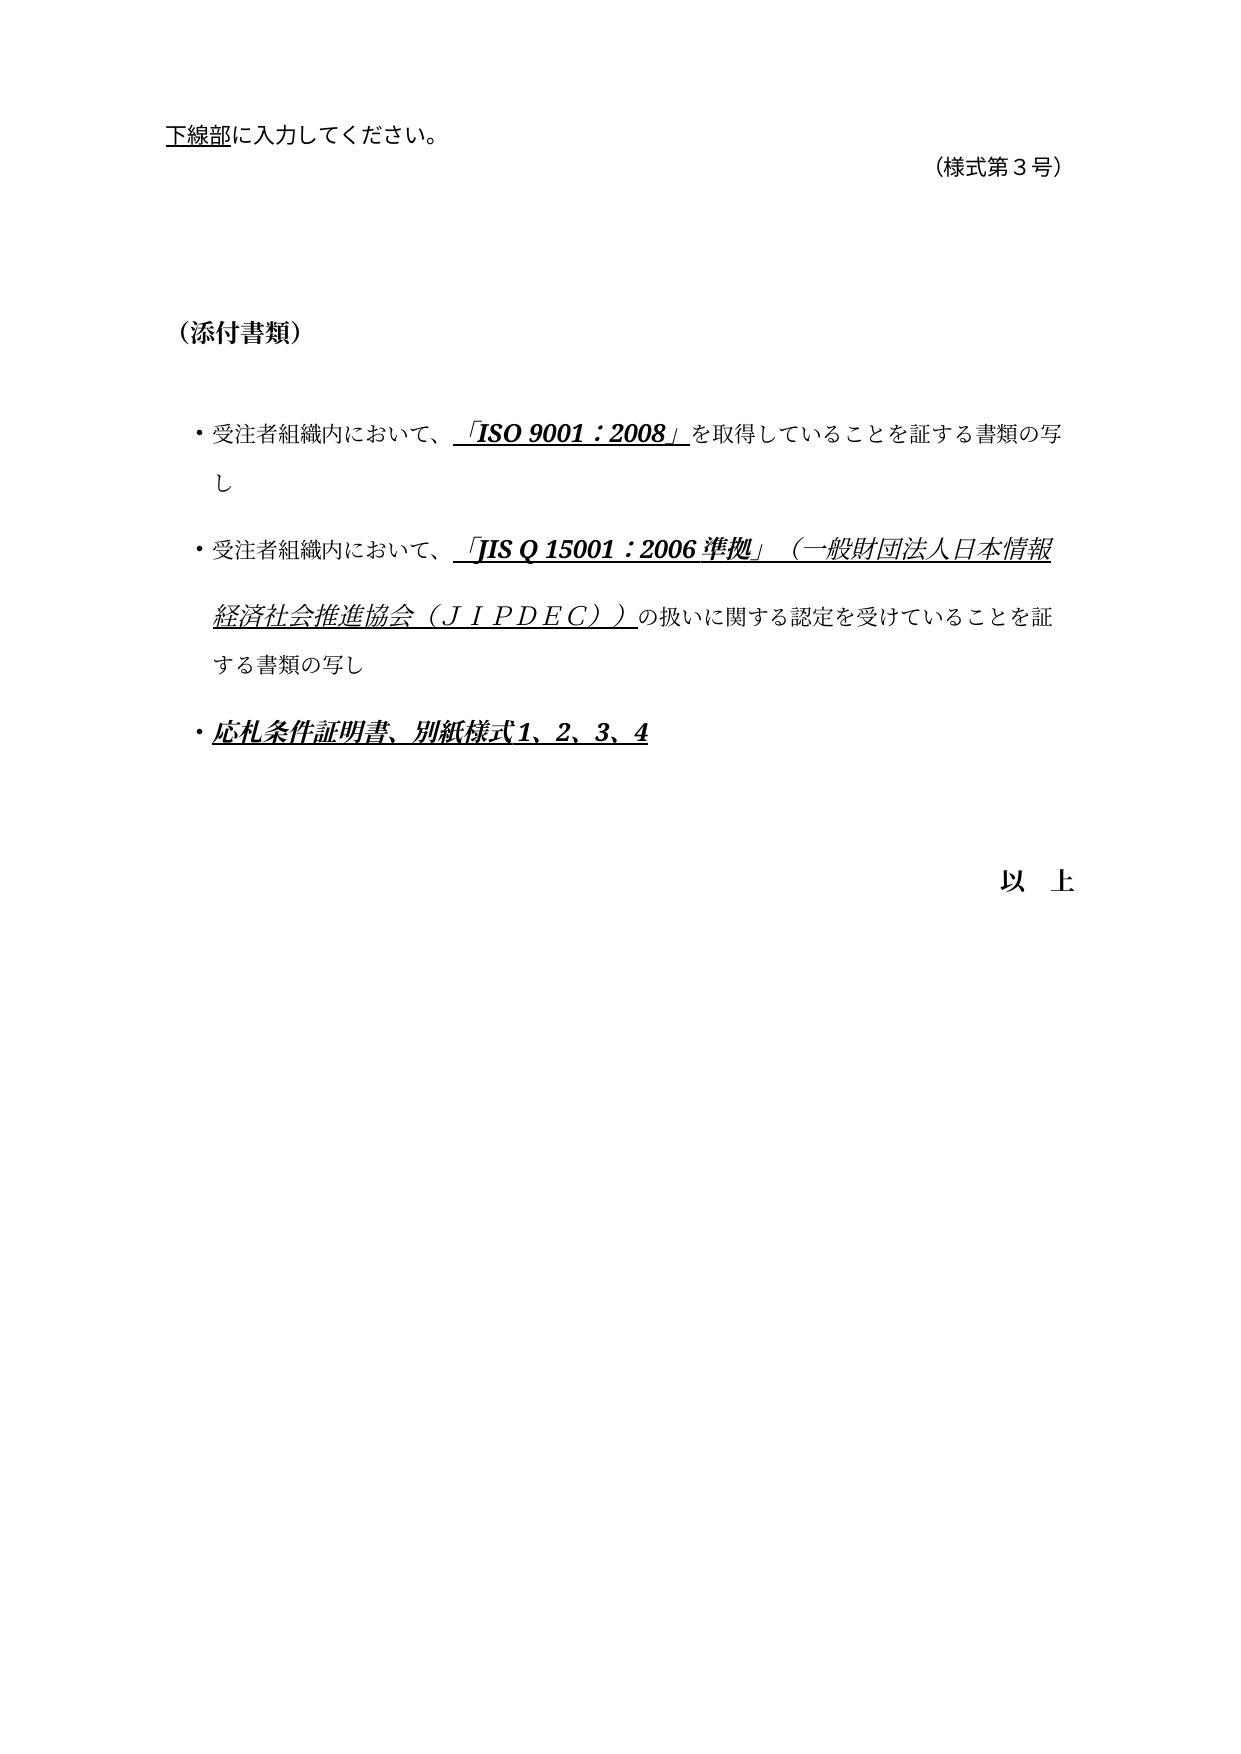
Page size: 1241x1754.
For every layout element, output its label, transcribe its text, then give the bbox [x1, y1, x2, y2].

text ・応札条件証明書、別紙様式1、2、3、4 [187, 697, 1075, 764]
text 以 上 [165, 847, 1075, 913]
text （添付書類） [165, 299, 1075, 365]
text ・受注者組織内において、「JIS Q 15001：2006準拠」（一般財団法人日本情報経済社会推進協会（ＪＩＰＤＥＣ））の扱いに関する認定を受けていることを証する書類の写し [187, 515, 1075, 681]
text ・受注者組織内において、「ISO 9001：2008」を取得していることを証する書類の写し [187, 398, 1075, 498]
